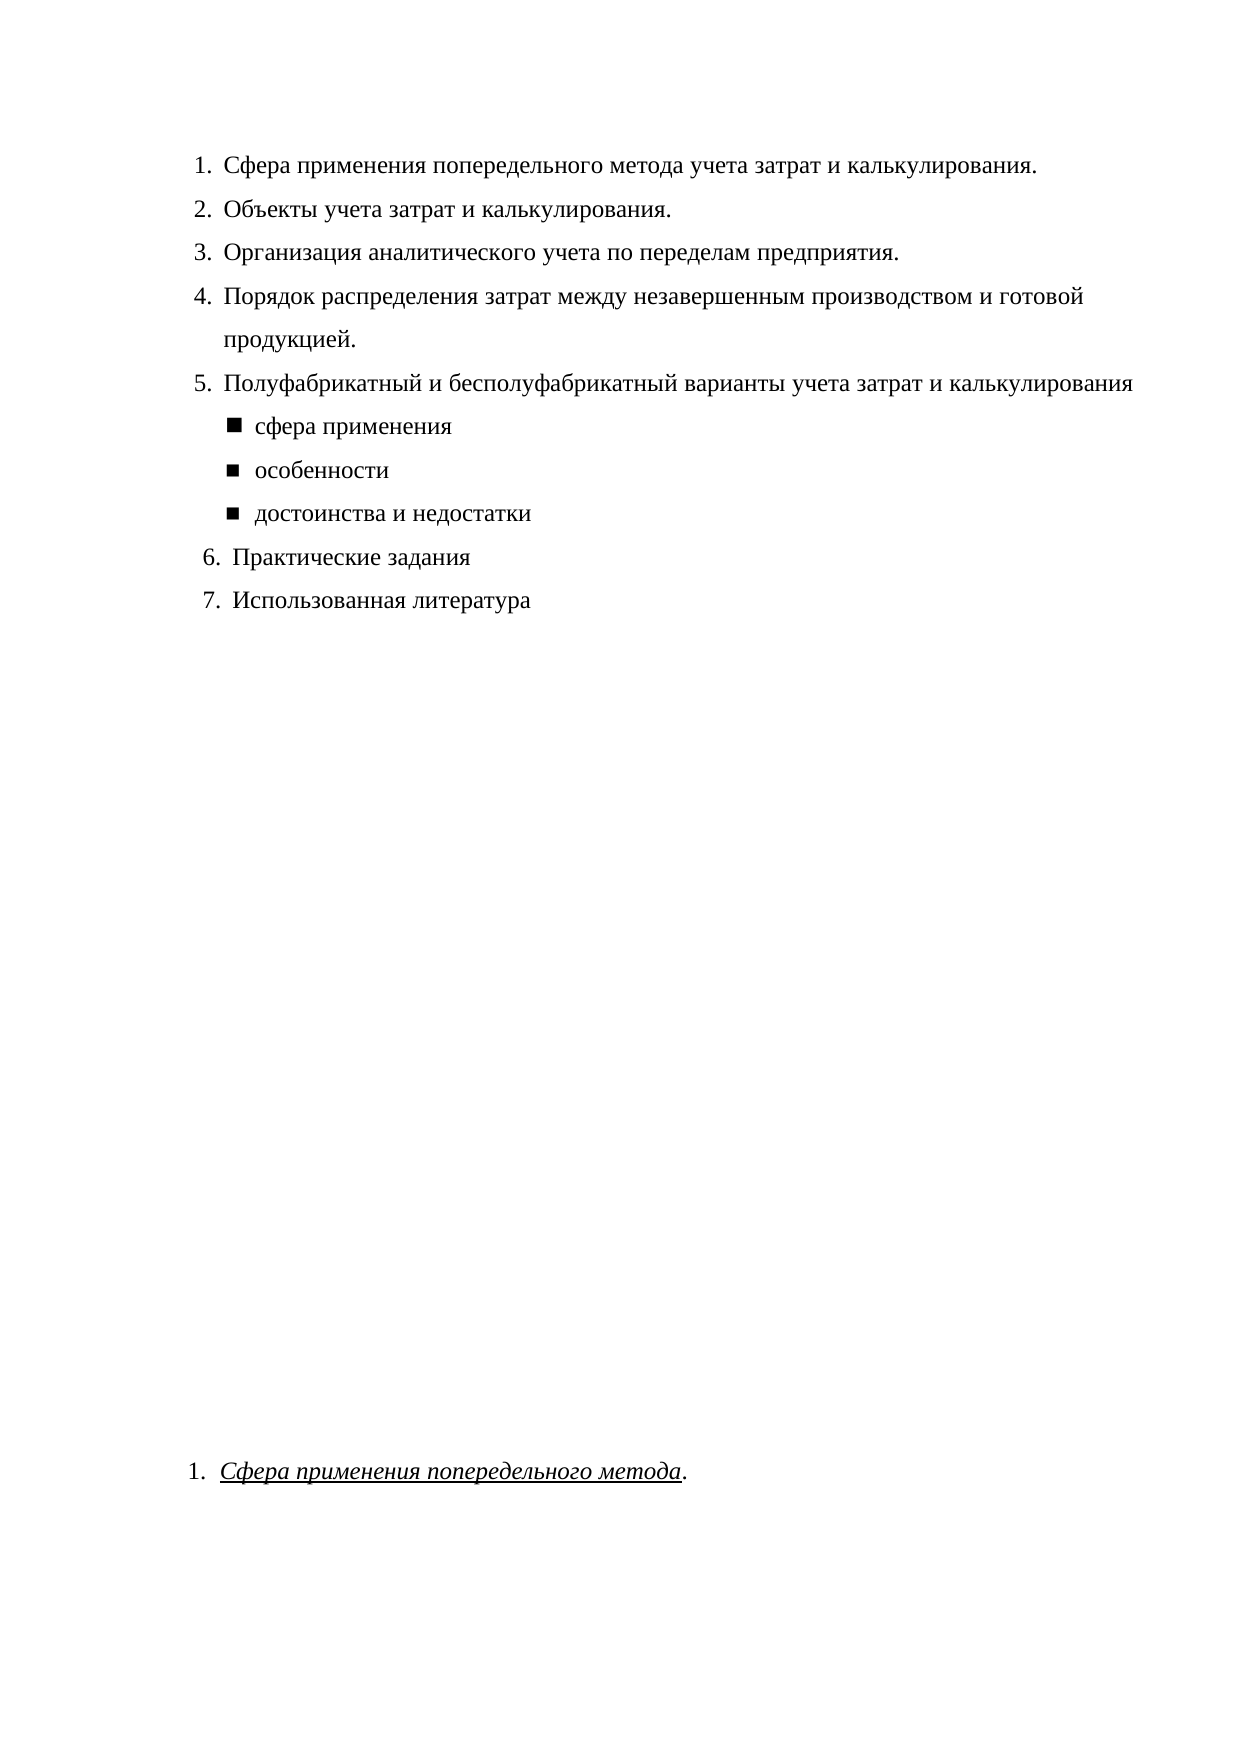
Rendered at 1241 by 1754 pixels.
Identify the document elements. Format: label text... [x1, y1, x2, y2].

list Полуфабрикатный и бесполуфабрикатный варианты учета затрат и калькулирования [194, 368, 1167, 397]
list сфера применения [225, 411, 1167, 440]
list Порядок распределения затрат между незавершенным производством и готовой продукцией. [194, 281, 1167, 353]
list Практические задания [202, 542, 1167, 571]
list Сфера применения попередельного метода учета затрат и калькулирования. [194, 150, 1167, 179]
list особенности [225, 455, 1167, 484]
list Использованная литература [202, 585, 1167, 614]
list Объекты учета затрат и калькулирования. [194, 193, 1167, 223]
list достоинства и недостатки [225, 498, 1167, 527]
list Организация аналитического учета по переделам предприятия. [194, 237, 1167, 266]
text 1. Сфера применения попередельного метода. [187, 1456, 1167, 1485]
